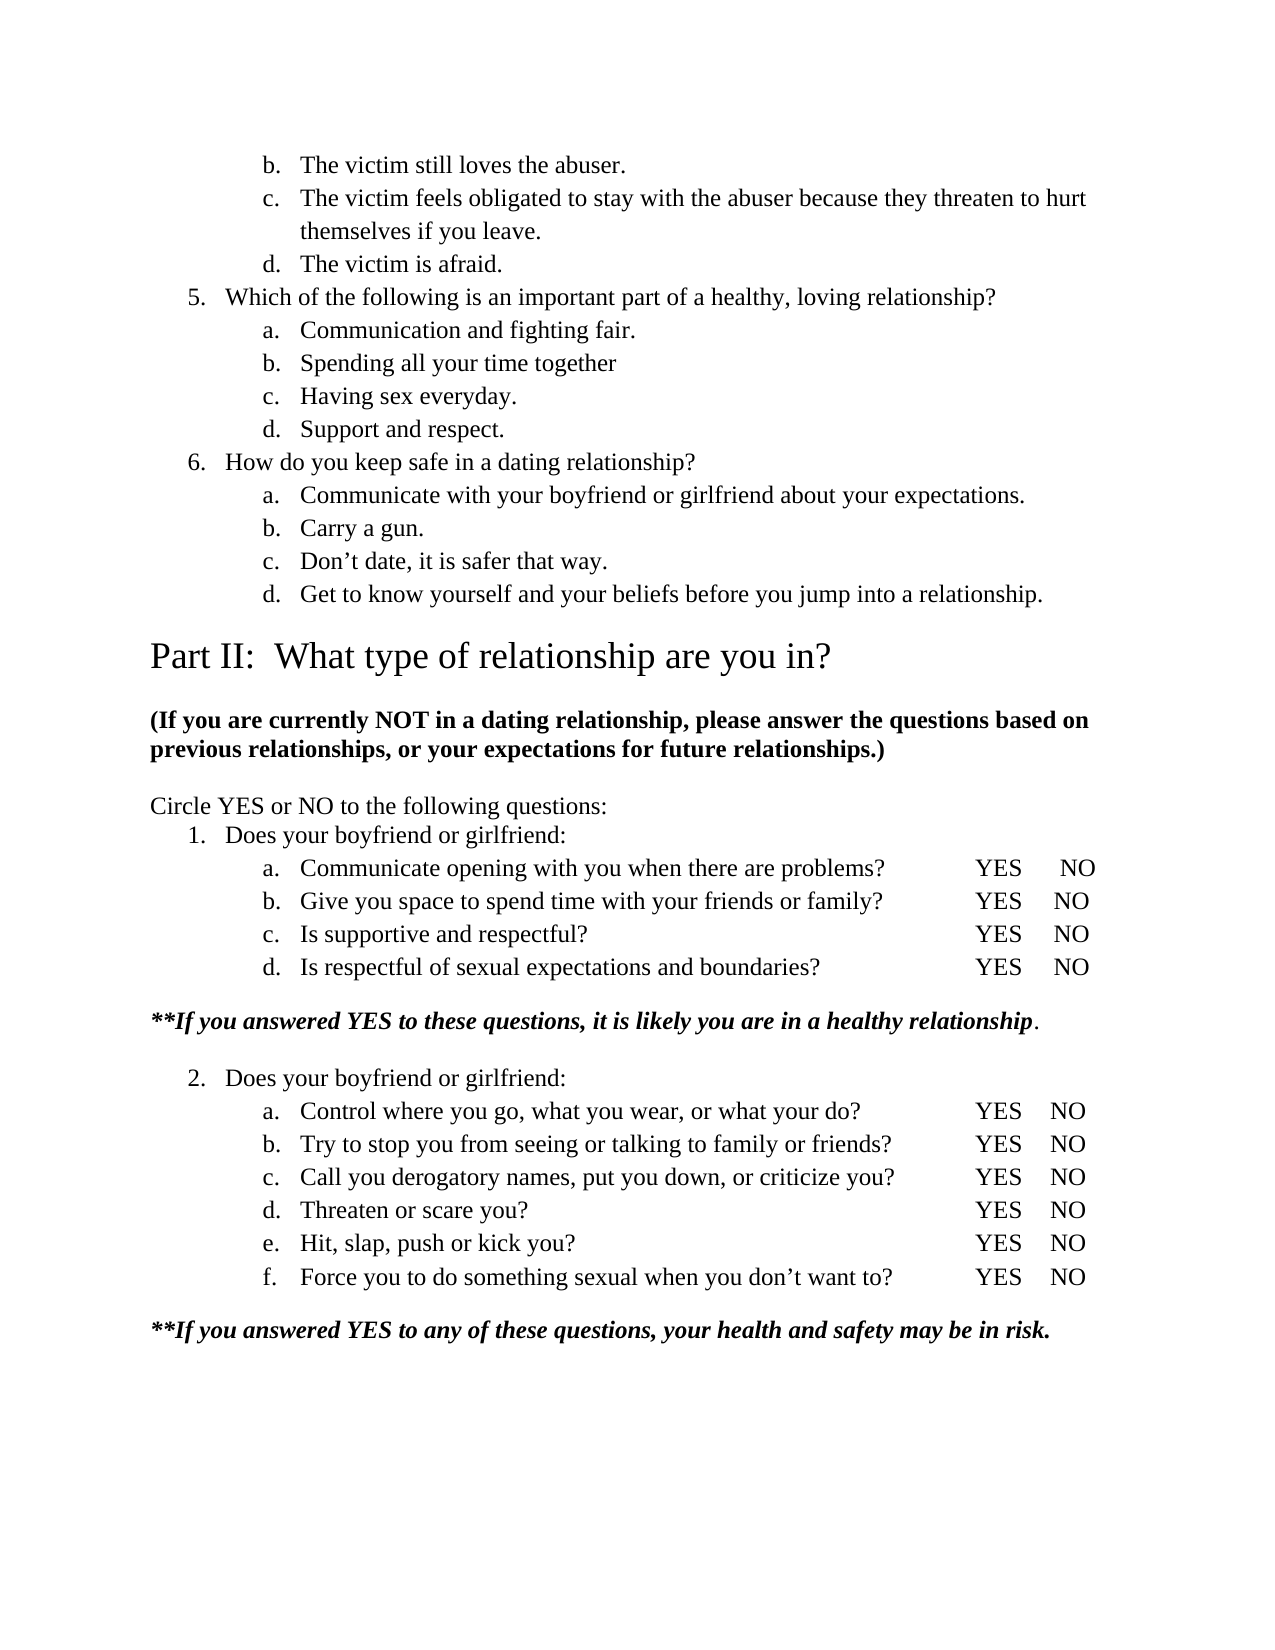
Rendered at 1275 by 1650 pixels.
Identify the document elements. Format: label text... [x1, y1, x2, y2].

list Does your boyfriend or girlfriend: [187, 1063, 1125, 1092]
list Hit, slap, push or kick you? YES NO [262, 1228, 1125, 1257]
list Try to stop you from seeing or talking to family or friends? YES NO [262, 1129, 1125, 1158]
list Communicate with your boyfriend or girlfriend about your expectations. [262, 480, 1125, 509]
list Communicate opening with you when there are problems? YES NO [262, 853, 1125, 882]
list Don’t date, it is safer that way. [262, 546, 1125, 575]
list Call you derogatory names, put you down, or criticize you? YES NO [262, 1162, 1125, 1191]
list Does your boyfriend or girlfriend: [187, 820, 1125, 849]
list Threaten or scare you? YES NO [262, 1196, 1125, 1224]
list The victim is afraid. [262, 249, 1125, 278]
list Is supportive and respectful? YES NO [262, 919, 1125, 948]
list Support and respect. [262, 414, 1125, 443]
list Give you space to spend time with your friends or family? YES NO [262, 886, 1125, 915]
list Force you to do something sexual when you don’t want to? YES NO [262, 1262, 1125, 1290]
list Having sex everyday. [262, 381, 1125, 410]
list Control where you go, what you wear, or what your do? YES NO [262, 1096, 1125, 1125]
list Which of the following is an important part of a healthy, loving relationship? [187, 282, 1125, 311]
list The victim feels obligated to stay with the abuser because they threaten to hurt themselves if you leave. [262, 183, 1125, 245]
text (If you are currently NOT in a dating relationship, please answer the questions based on previous relationships, or your expectations for future relationships.) [150, 705, 1125, 762]
list Carry a gun. [262, 513, 1125, 542]
list Get to know yourself and your beliefs before you jump into a relationship. [262, 579, 1125, 608]
list Is respectful of sexual expectations and boundaries? YES NO [262, 952, 1125, 981]
text **If you answered YES to any of these questions, your health and safety may be in risk. [150, 1315, 1125, 1344]
list Communication and fighting fair. [262, 315, 1125, 344]
list The victim still loves the abuser. [262, 150, 1125, 179]
list How do you keep safe in a dating relationship? [187, 447, 1125, 476]
text Part II: What type of relationship are you in? [150, 633, 1125, 676]
text Circle YES or NO to the following questions: [150, 791, 1125, 820]
text **If you answered YES to these questions, it is likely you are in a healthy relationship. [150, 1006, 1125, 1035]
list Spending all your time together [262, 348, 1125, 377]
